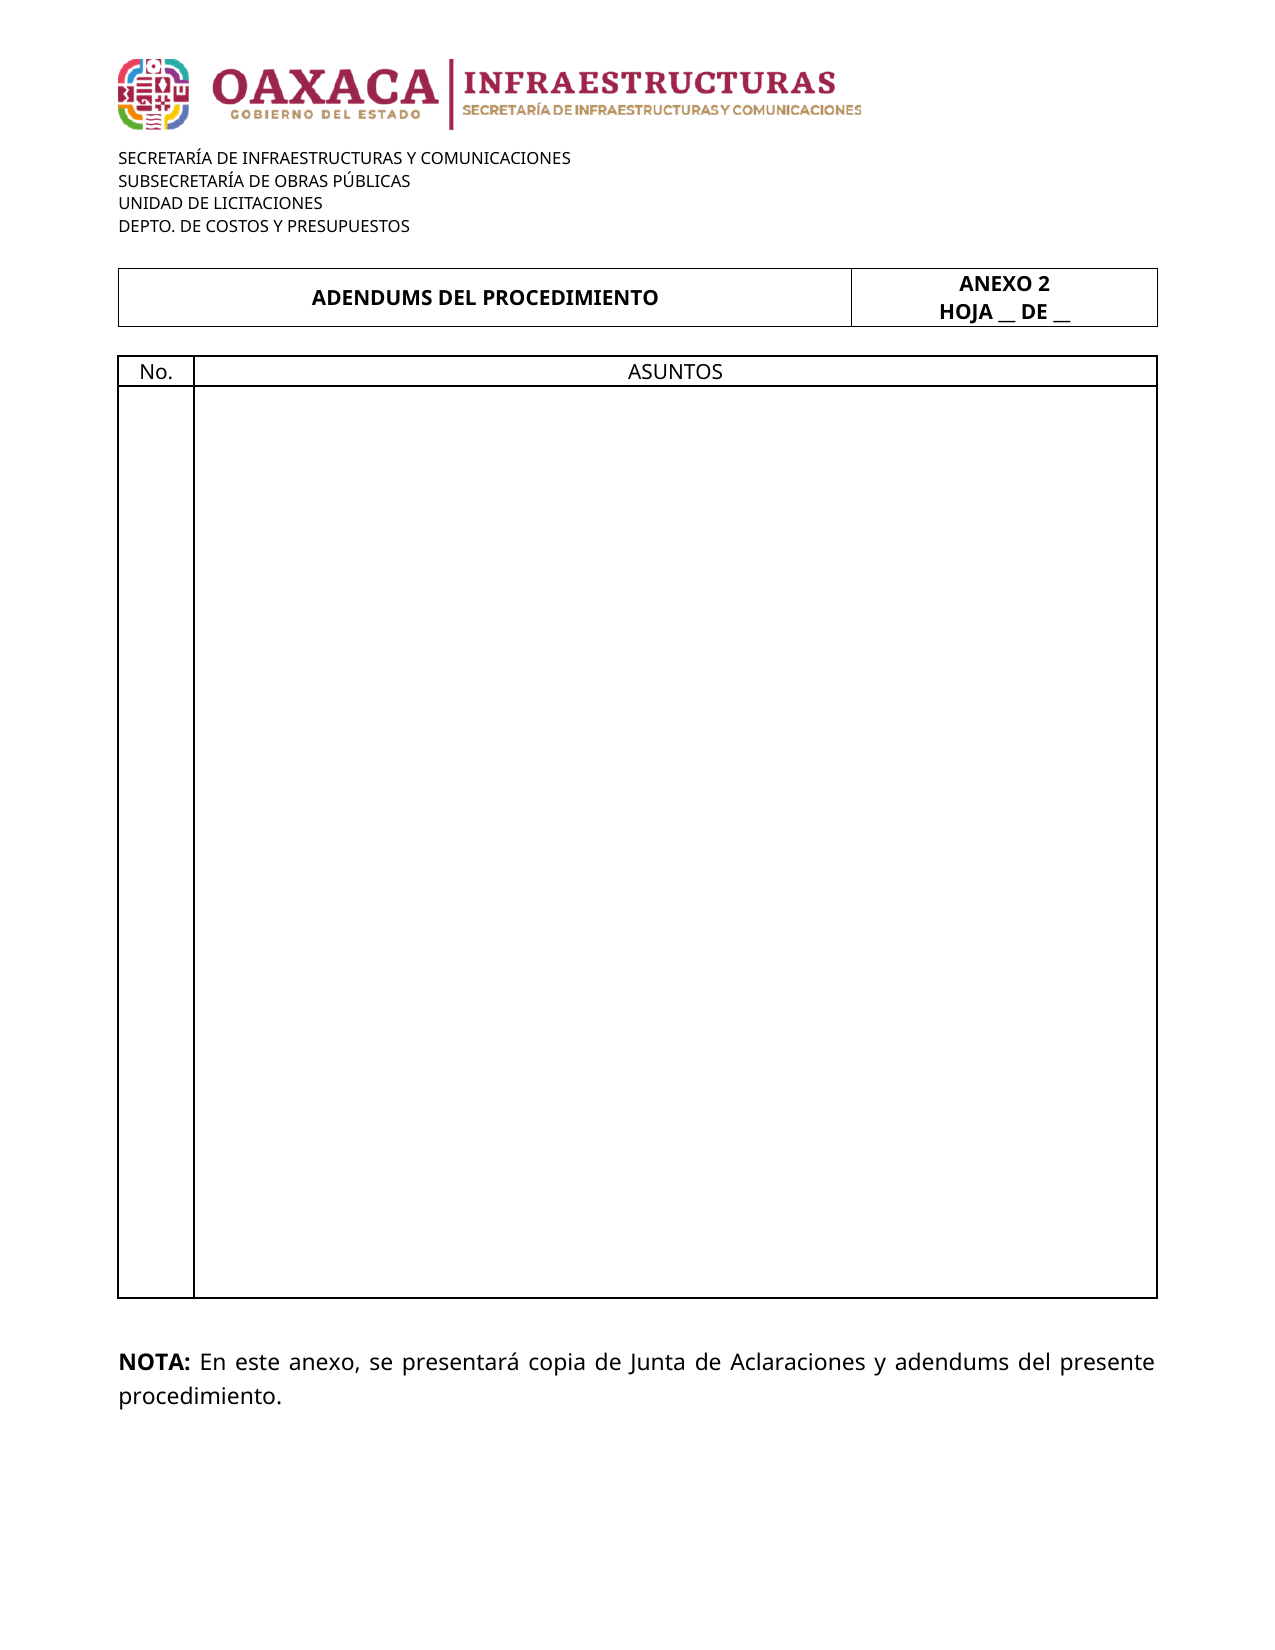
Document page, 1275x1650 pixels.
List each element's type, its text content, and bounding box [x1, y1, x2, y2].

table_header ANEXO 2 HOJA __ DE __ [852, 269, 1157, 326]
picture [118, 59, 862, 130]
table_cell [119, 387, 193, 1297]
text NOTA: En este anexo, se presentará copia de Junta de Aclaraciones y adendums del presente procedimiento. [118, 1346, 1157, 1411]
table_header ASUNTOS [195, 357, 1156, 385]
table_header ADENDUMS DEL PROCEDIMIENTO [119, 269, 851, 326]
table_cell [195, 387, 1156, 1297]
table_header No. [119, 357, 193, 385]
